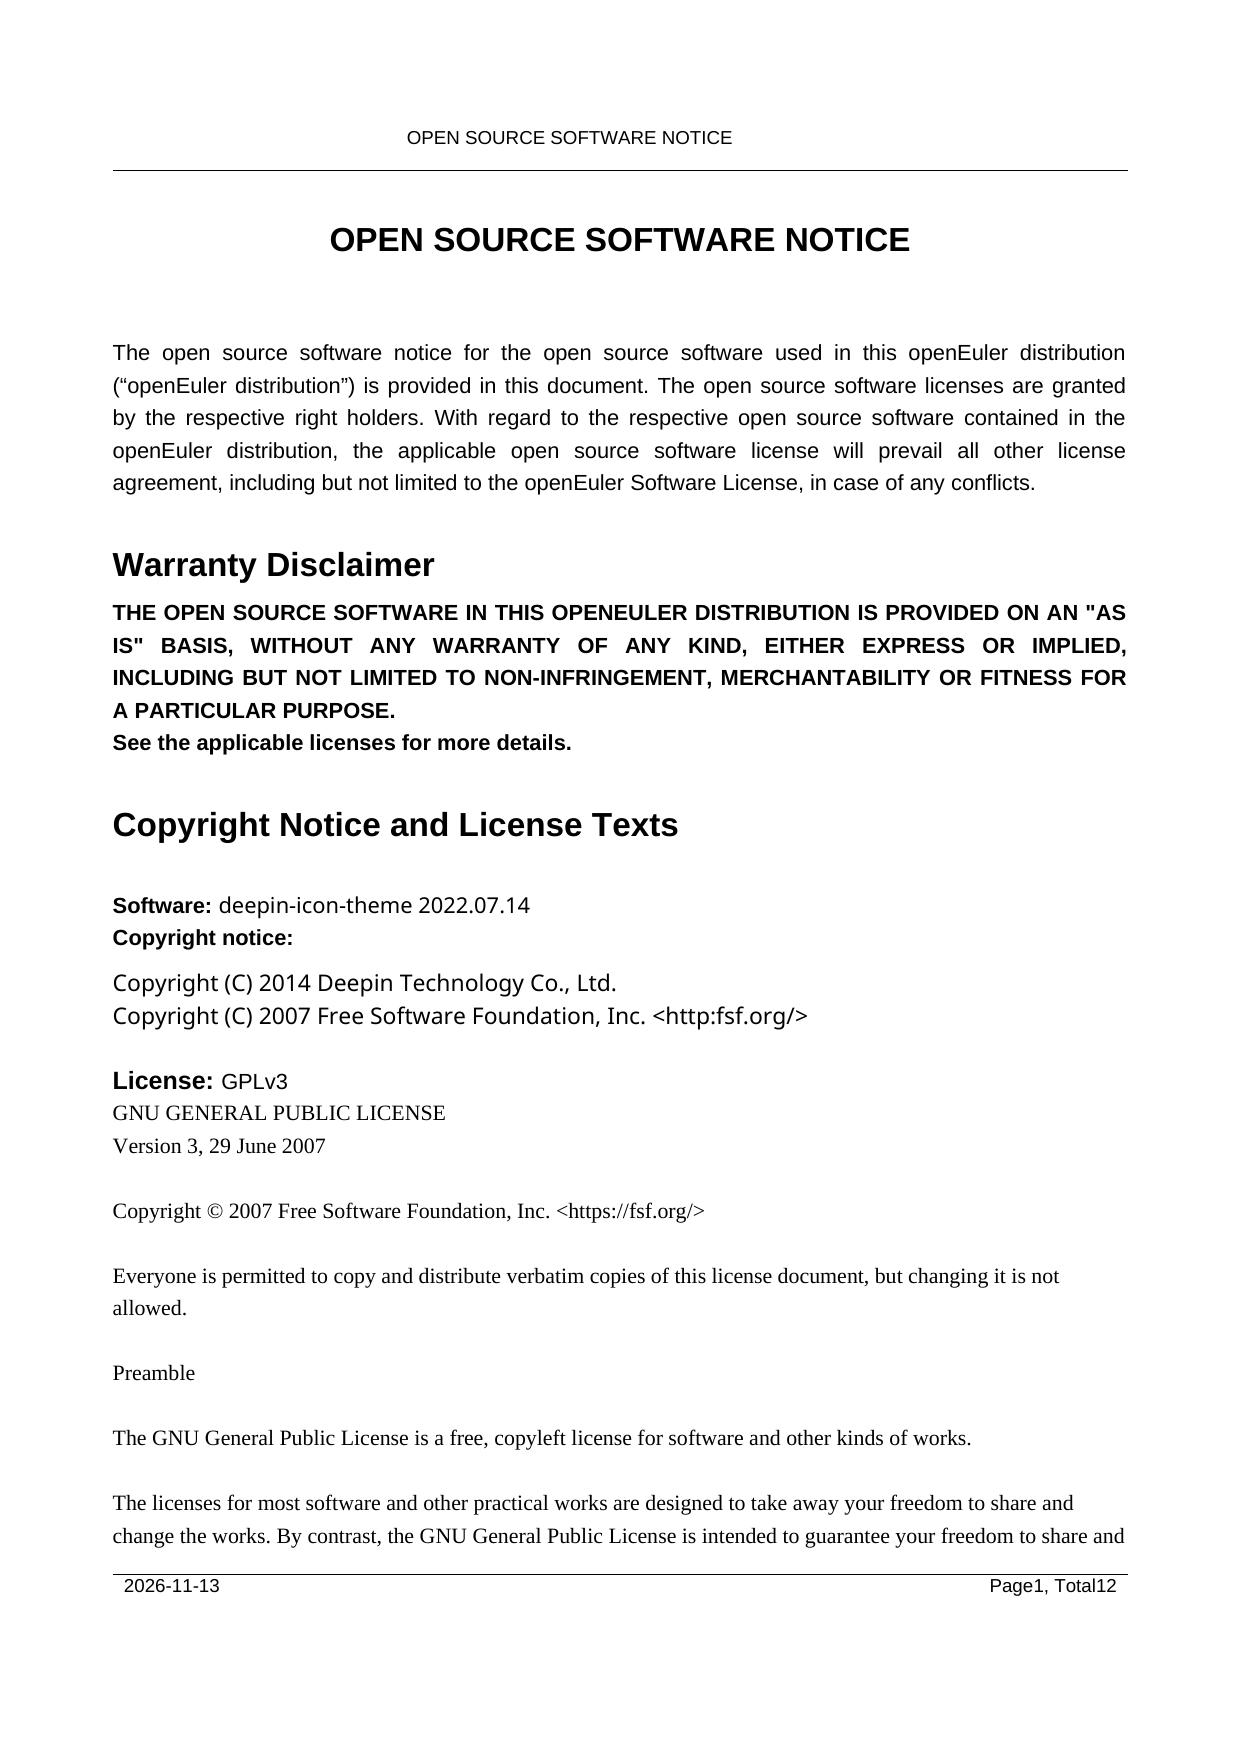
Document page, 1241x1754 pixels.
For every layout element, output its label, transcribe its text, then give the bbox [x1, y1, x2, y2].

text Copyright notice: [112, 921, 1128, 954]
text The open source software notice for the open source software used in this openEuler distribution (“openEuler distribution”) is provided in this document. The open source software licenses are granted by the respective right holders. With regard to the respective open source software contained in the openEuler distribution, the applicable open source software license will prevail all other license agreement, including but not limited to the openEuler Software License, in case of any conflicts. [112, 336, 1128, 499]
text THE OPEN SOURCE SOFTWARE IN THIS OPENEULER DISTRIBUTION IS PROVIDED ON AN "AS IS" BASIS, WITHOUT ANY WARRANTY OF ANY KIND, EITHER EXPRESS OR IMPLIED, INCLUDING BUT NOT LIMITED TO NON-INFRINGEMENT, MERCHANTABILITY OR FITNESS FOR A PARTICULAR PURPOSE. See the applicable licenses for more details. [112, 596, 1128, 759]
text OPEN SOURCE SOFTWARE NOTICE [112, 206, 1128, 271]
text Copyright Notice and License Texts [112, 791, 1128, 856]
text Copyright (C) 2014 Deepin Technology Co., Ltd. Copyright (C) 2007 Free Software Foundation, Inc. <http:fsf.org/> [112, 966, 1128, 1064]
text License: GPLv3 [112, 1064, 1128, 1096]
title Software: deepin-icon-theme 2022.07.14 [112, 889, 1128, 921]
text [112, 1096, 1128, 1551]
text Warranty Disclaimer [112, 531, 1128, 596]
